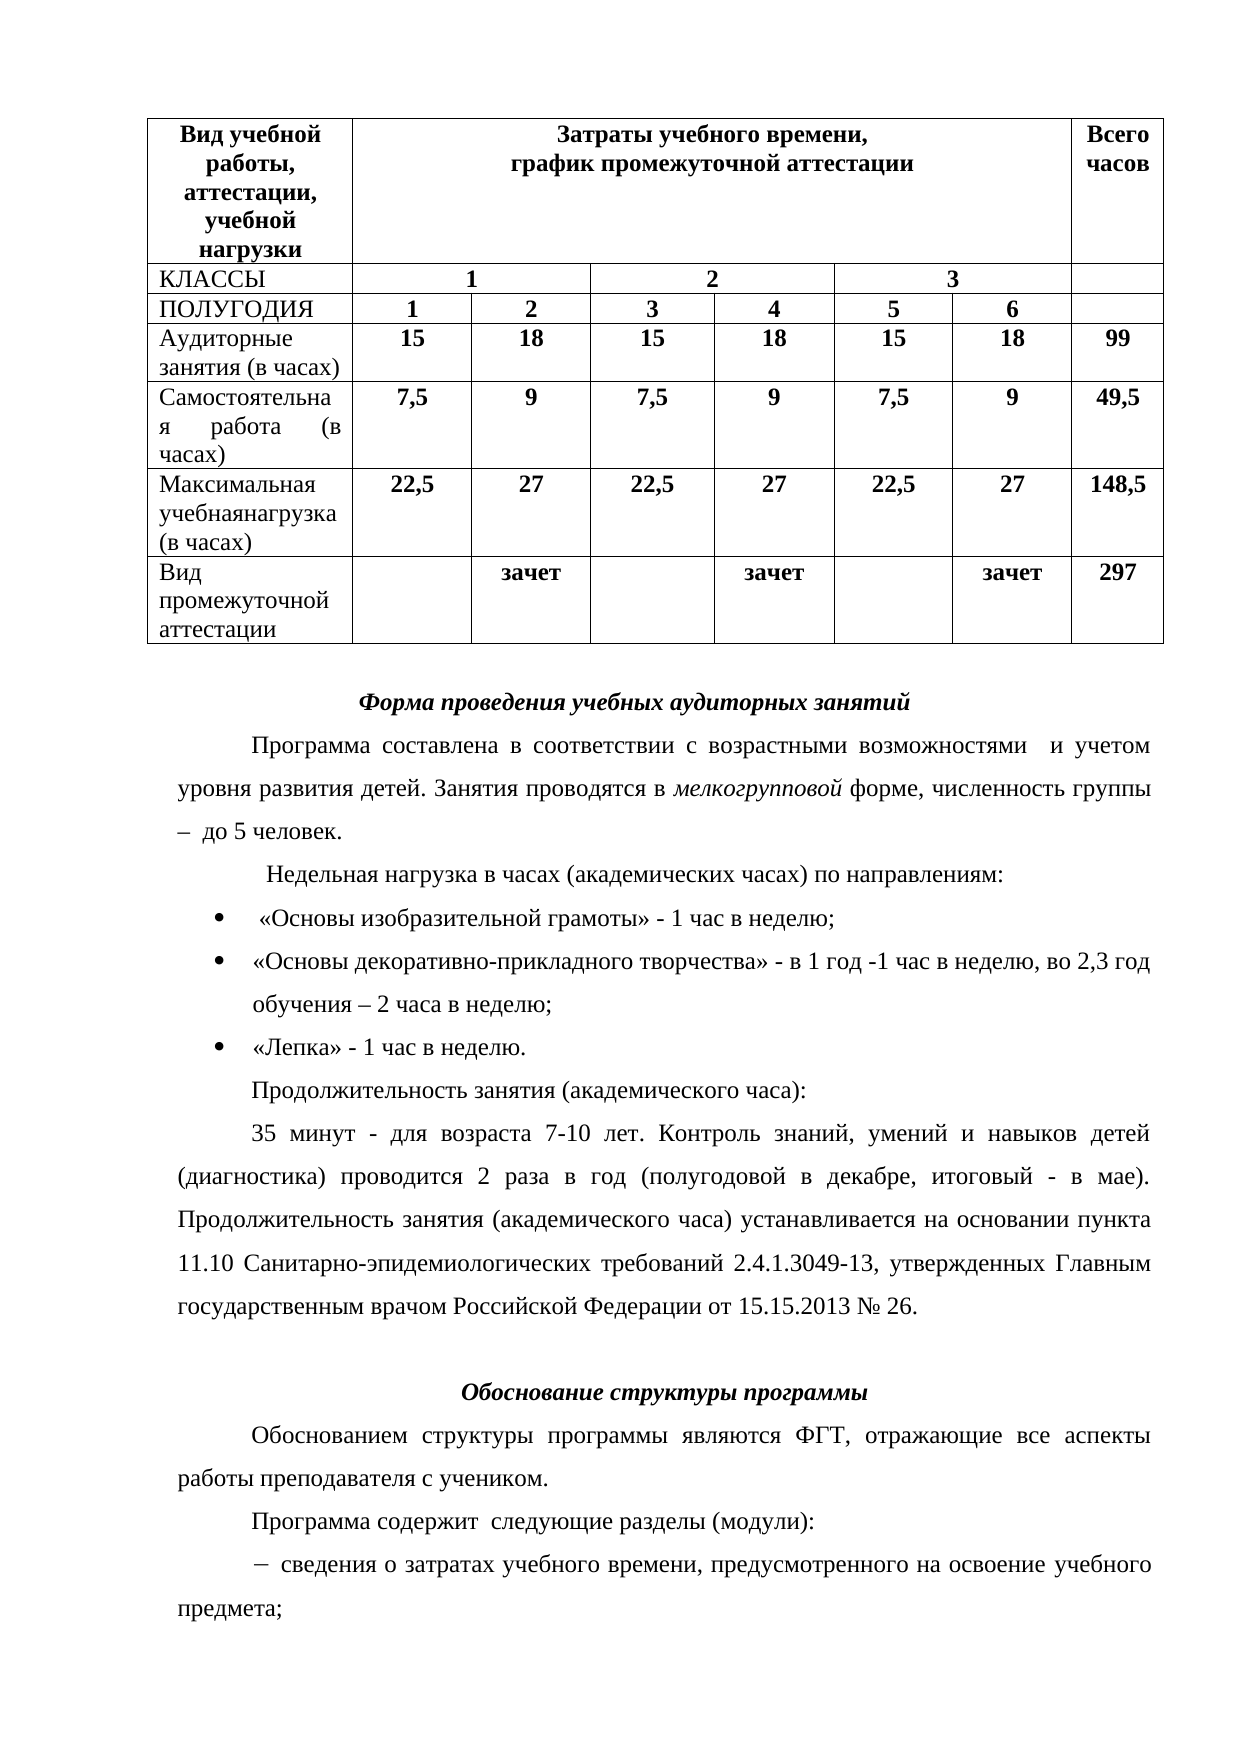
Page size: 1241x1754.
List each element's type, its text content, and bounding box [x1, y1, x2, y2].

table_cell 15 [591, 324, 714, 381]
text Программа содержит следующие разделы (модули): [177, 1506, 1152, 1535]
list «Основы изобразительной грамоты» - 1 час в неделю; [215, 903, 1152, 931]
table_cell 9 [472, 382, 590, 468]
table_cell зачет [715, 557, 834, 643]
table_cell 18 [953, 324, 1071, 381]
table_cell 49,5 [1072, 382, 1163, 468]
table_cell 1 [353, 264, 590, 293]
table_cell 7,5 [835, 382, 952, 468]
table_cell 2 [591, 264, 834, 293]
table_cell Максимальная учебнаянагрузка (в часах) [148, 469, 352, 556]
table_cell 18 [472, 324, 590, 381]
text Обоснование структуры программы [177, 1377, 1152, 1406]
table_cell 5 [835, 294, 952, 322]
text Недельная нагрузка в часах (академических часах) по направлениям: [177, 859, 1152, 888]
text Обоснованием структуры программы являются ФГТ, отражающие все аспекты работы преподавателя с учеником. [177, 1420, 1152, 1492]
table_cell Самостоятельная работа (в часах) [148, 382, 352, 468]
table_cell 7,5 [353, 382, 471, 468]
table_cell 9 [715, 382, 834, 468]
table_cell 3 [835, 264, 1071, 293]
text Форма проведения учебных аудиторных занятий [177, 687, 1152, 716]
table_header Вид учебной работы, аттестации, учебной нагрузки [148, 119, 352, 263]
table_cell КЛАССЫ [148, 264, 352, 293]
text Продолжительность занятия (академического часа): [177, 1075, 1152, 1104]
table_header Затраты учебного времени, график промежуточной аттестации [353, 119, 1071, 263]
table_cell 9 [953, 382, 1071, 468]
table_cell [1072, 294, 1163, 322]
table_cell 22,5 [353, 469, 471, 556]
table_cell 3 [591, 294, 714, 322]
table_cell 297 [1072, 557, 1163, 643]
table_cell Вид промежуточной аттестации [148, 557, 352, 643]
table_cell [1072, 264, 1163, 293]
table_cell 27 [953, 469, 1071, 556]
table_cell ПОЛУГОДИЯ [148, 294, 352, 322]
table_cell 4 [715, 294, 834, 322]
table_cell 22,5 [835, 469, 952, 556]
table_cell 99 [1072, 324, 1163, 381]
table_cell [835, 557, 952, 643]
table_cell 7,5 [591, 382, 714, 468]
table_cell 15 [353, 324, 471, 381]
table_cell 27 [715, 469, 834, 556]
list «Основы декоративно-прикладного творчества» - в 1 год -1 час в неделю, во 2,3 год обучения – 2 часа в неделю; [215, 946, 1152, 1018]
list сведения о затратах учебного времени, предусмотренного на освоение учебного предмета; [177, 1549, 1152, 1621]
table_cell зачет [472, 557, 590, 643]
table_cell 22,5 [591, 469, 714, 556]
table_cell 1 [353, 294, 471, 322]
list «Лепка» - 1 час в неделю. [215, 1032, 1152, 1061]
table_cell 15 [835, 324, 952, 381]
table_cell 27 [472, 469, 590, 556]
table_cell зачет [953, 557, 1071, 643]
table_cell [353, 557, 471, 643]
table_header Всего часов [1072, 119, 1163, 263]
table_cell Аудиторные занятия (в часах) [148, 324, 352, 381]
table_cell 18 [715, 324, 834, 381]
table_cell [591, 557, 714, 643]
table_cell 6 [953, 294, 1071, 322]
table_cell 148,5 [1072, 469, 1163, 556]
table_cell 2 [472, 294, 590, 322]
text Программа составлена в соответствии с возрастными возможностями и учетом уровня развития детей. Занятия проводятся в мелкогрупповой форме, численность группы – до 5 человек. [177, 730, 1152, 845]
text 35 минут - для возраста 7-10 лет. Контроль знаний, умений и навыков детей (диагностика) проводится 2 раза в год (полугодовой в декабре, итоговый - в мае). Продолжительность занятия (академического часа) устанавливается на основании пункта 11.10 Санитарно-эпидемиологических требований 2.4.1.3049-13, утвержденных Главным государственным врачом Российской Федерации от 15.15.2013 № 26. [177, 1118, 1152, 1319]
